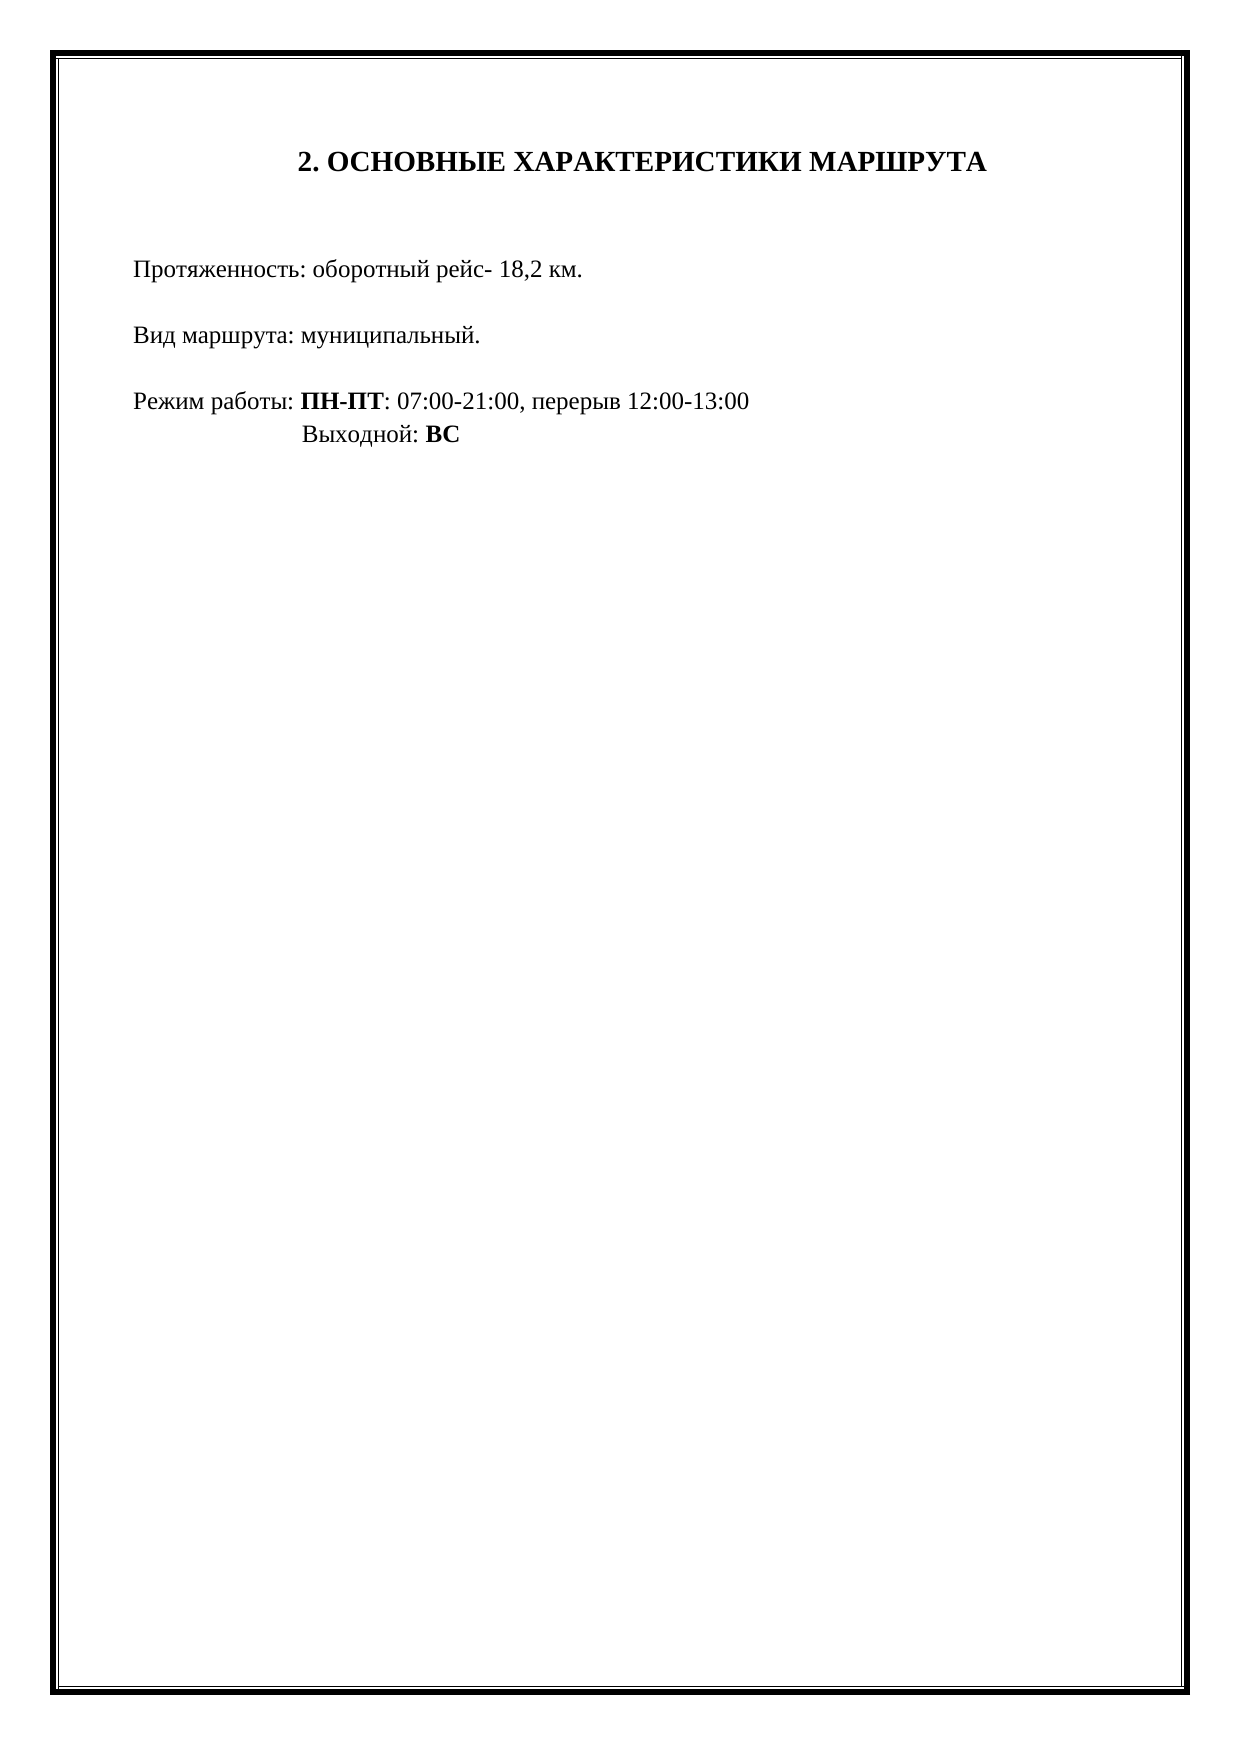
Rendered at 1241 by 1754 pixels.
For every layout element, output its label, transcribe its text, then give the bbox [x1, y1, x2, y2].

text Протяженность: оборотный рейс- 18,2 км. [133, 254, 1152, 283]
text Режим работы: ПН-ПТ: 07:00-21:00, перерыв 12:00-13:00 [133, 386, 1152, 415]
text Вид маршрута: муниципальный. [133, 320, 1152, 349]
text Выходной: ВС [133, 419, 1152, 448]
text 2. ОСНОВНЫЕ ХАРАКТЕРИСТИКИ МАРШРУТА [133, 144, 1152, 177]
